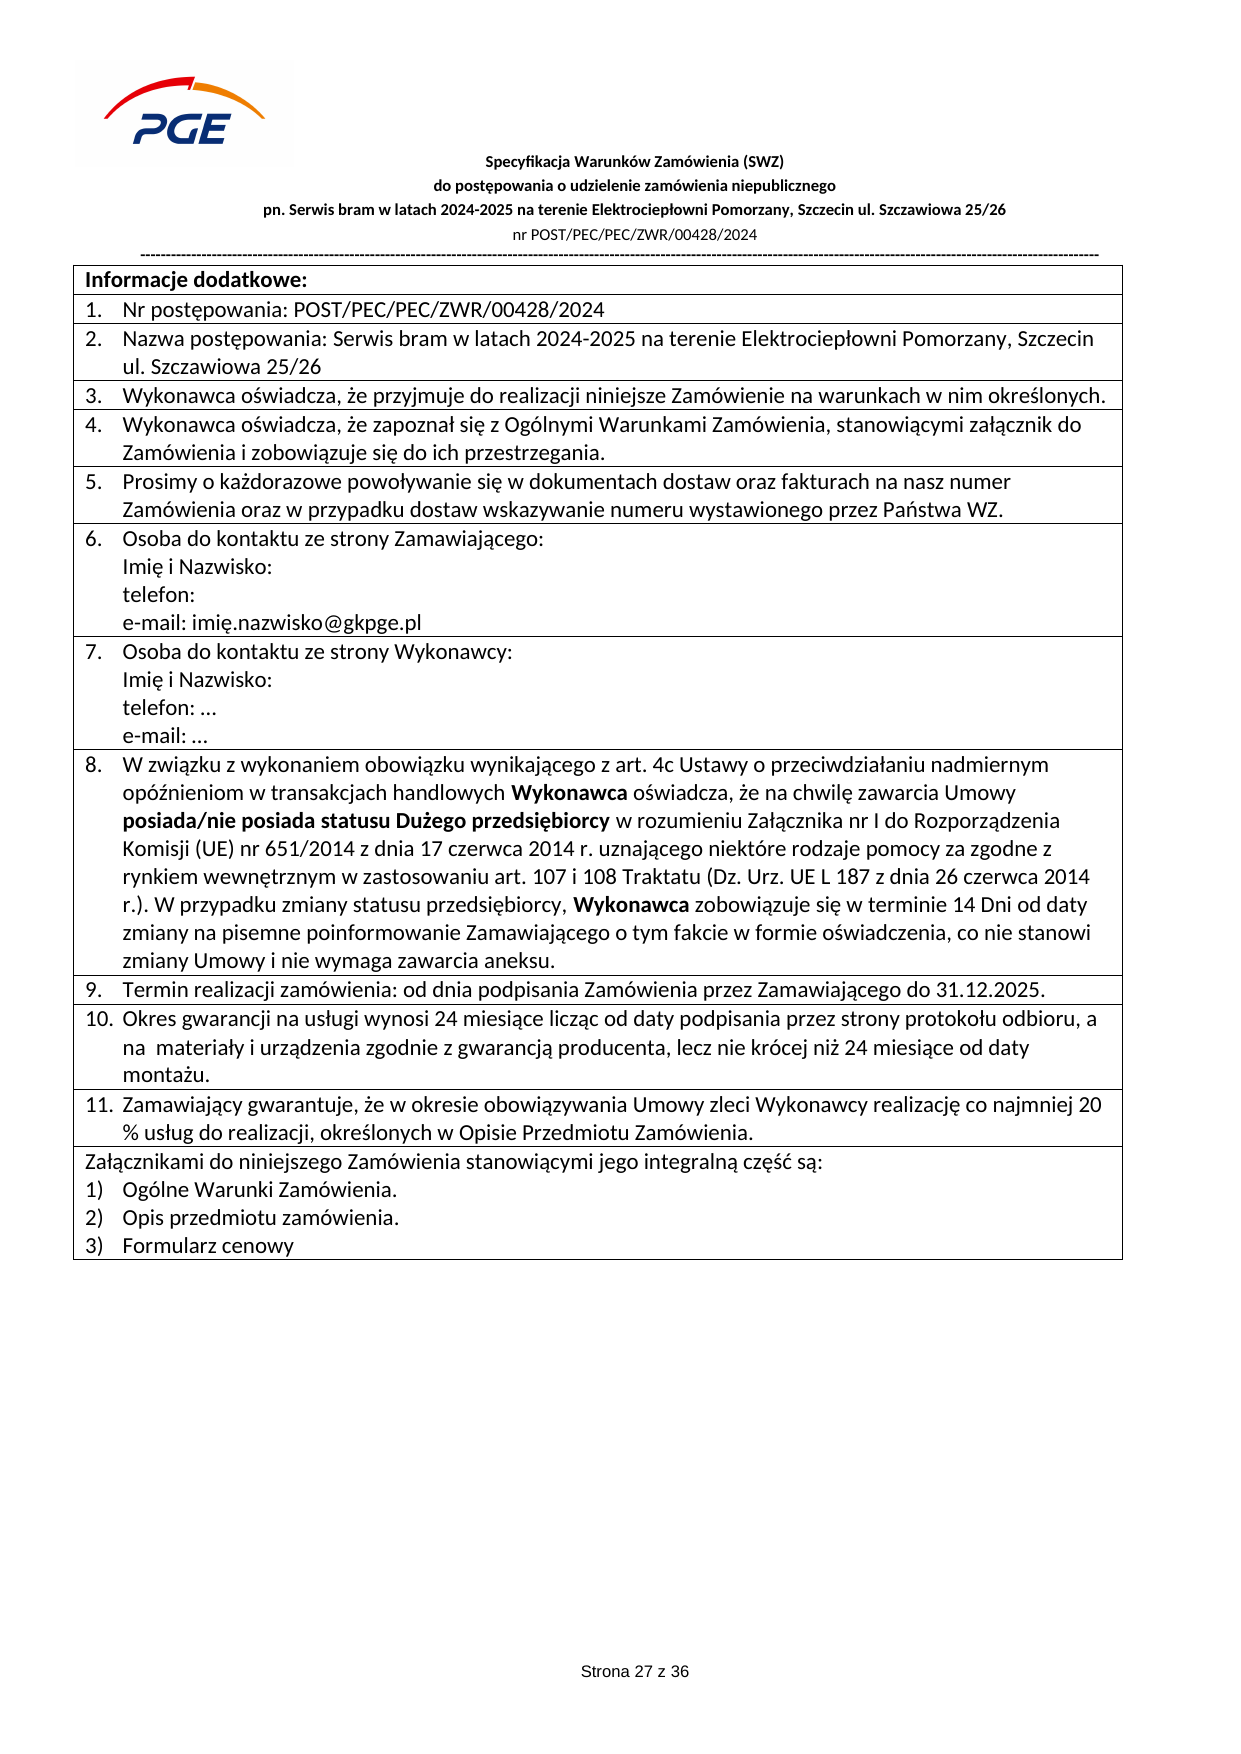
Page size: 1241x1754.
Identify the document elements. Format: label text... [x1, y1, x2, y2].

table_cell Prosimy o każdorazowe powoływanie się w dokumentach dostaw oraz fakturach na nasz numer Zamówienia oraz w przypadku dostaw wskazywanie numeru wystawionego przez Państwa WZ. [74, 467, 1122, 523]
table_cell Załącznikami do niniejszego Zamówienia stanowiącymi jego integralną część są: Ogólne Warunki Zamówienia. Opis przedmiotu zamówienia. Formularz cenowy [74, 1147, 1122, 1259]
table_header Informacje dodatkowe: [74, 266, 1122, 294]
table_cell Osoba do kontaktu ze strony Zamawiającego: Imię i Nazwisko: telefon: e-mail: imię.nazwisko@gkpge.pl [74, 524, 1122, 636]
table_cell Nazwa postępowania: Serwis bram w latach 2024-2025 na terenie Elektrociepłowni Pomorzany, Szczecin ul. Szczawiowa 25/26 [74, 324, 1122, 380]
table_cell W związku z wykonaniem obowiązku wynikającego z art. 4c Ustawy o przeciwdziałaniu nadmiernym opóźnieniom w transakcjach handlowych Wykonawca oświadcza, że na chwilę zawarcia Umowy posiada/nie posiada statusu Dużego przedsiębiorcy w rozumieniu Załącznika nr I do Rozporządzenia Komisji (UE) nr 651/2014 z dnia 17 czerwca 2014 r. uznającego niektóre rodzaje pomocy za zgodne z rynkiem wewnętrznym w zastosowaniu art. 107 i 108 Traktatu (Dz. Urz. UE L 187 z dnia 26 czerwca 2014 r.). W przypadku zmiany statusu przedsiębiorcy, Wykonawca zobowiązuje się w terminie 14 Dni od daty zmiany na pisemne poinformowanie Zamawiającego o tym fakcie w formie oświadczenia, co nie stanowi zmiany Umowy i nie wymaga zawarcia aneksu. [74, 750, 1122, 974]
table_cell Okres gwarancji na usługi wynosi 24 miesiące licząc od daty podpisania przez strony protokołu odbioru, a na materiały i urządzenia zgodnie z gwarancją producenta, lecz nie krócej niż 24 miesiące od daty montażu. [74, 1005, 1122, 1089]
table_cell Wykonawca oświadcza, że zapoznał się z Ogólnymi Warunkami Zamówienia, stanowiącymi załącznik do Zamówienia i zobowiązuje się do ich przestrzegania. [74, 410, 1122, 466]
table_cell Termin realizacji zamówienia: od dnia podpisania Zamówienia przez Zamawiającego do 31.12.2025. [74, 976, 1122, 1003]
table_cell Zamawiający gwarantuje, że w okresie obowiązywania Umowy zleci Wykonawcy realizację co najmniej 20 % usług do realizacji, określonych w Opisie Przedmiotu Zamówienia. [74, 1090, 1122, 1146]
picture [75, 60, 294, 167]
table_cell Wykonawca oświadcza, że przyjmuje do realizacji niniejsze Zamówienie na warunkach w nim określonych. [74, 381, 1122, 409]
table_cell Nr postępowania: POST/PEC/PEC/ZWR/00428/2024 [74, 295, 1122, 323]
table_cell Osoba do kontaktu ze strony Wykonawcy: Imię i Nazwisko: telefon: … e-mail: … [74, 637, 1122, 749]
